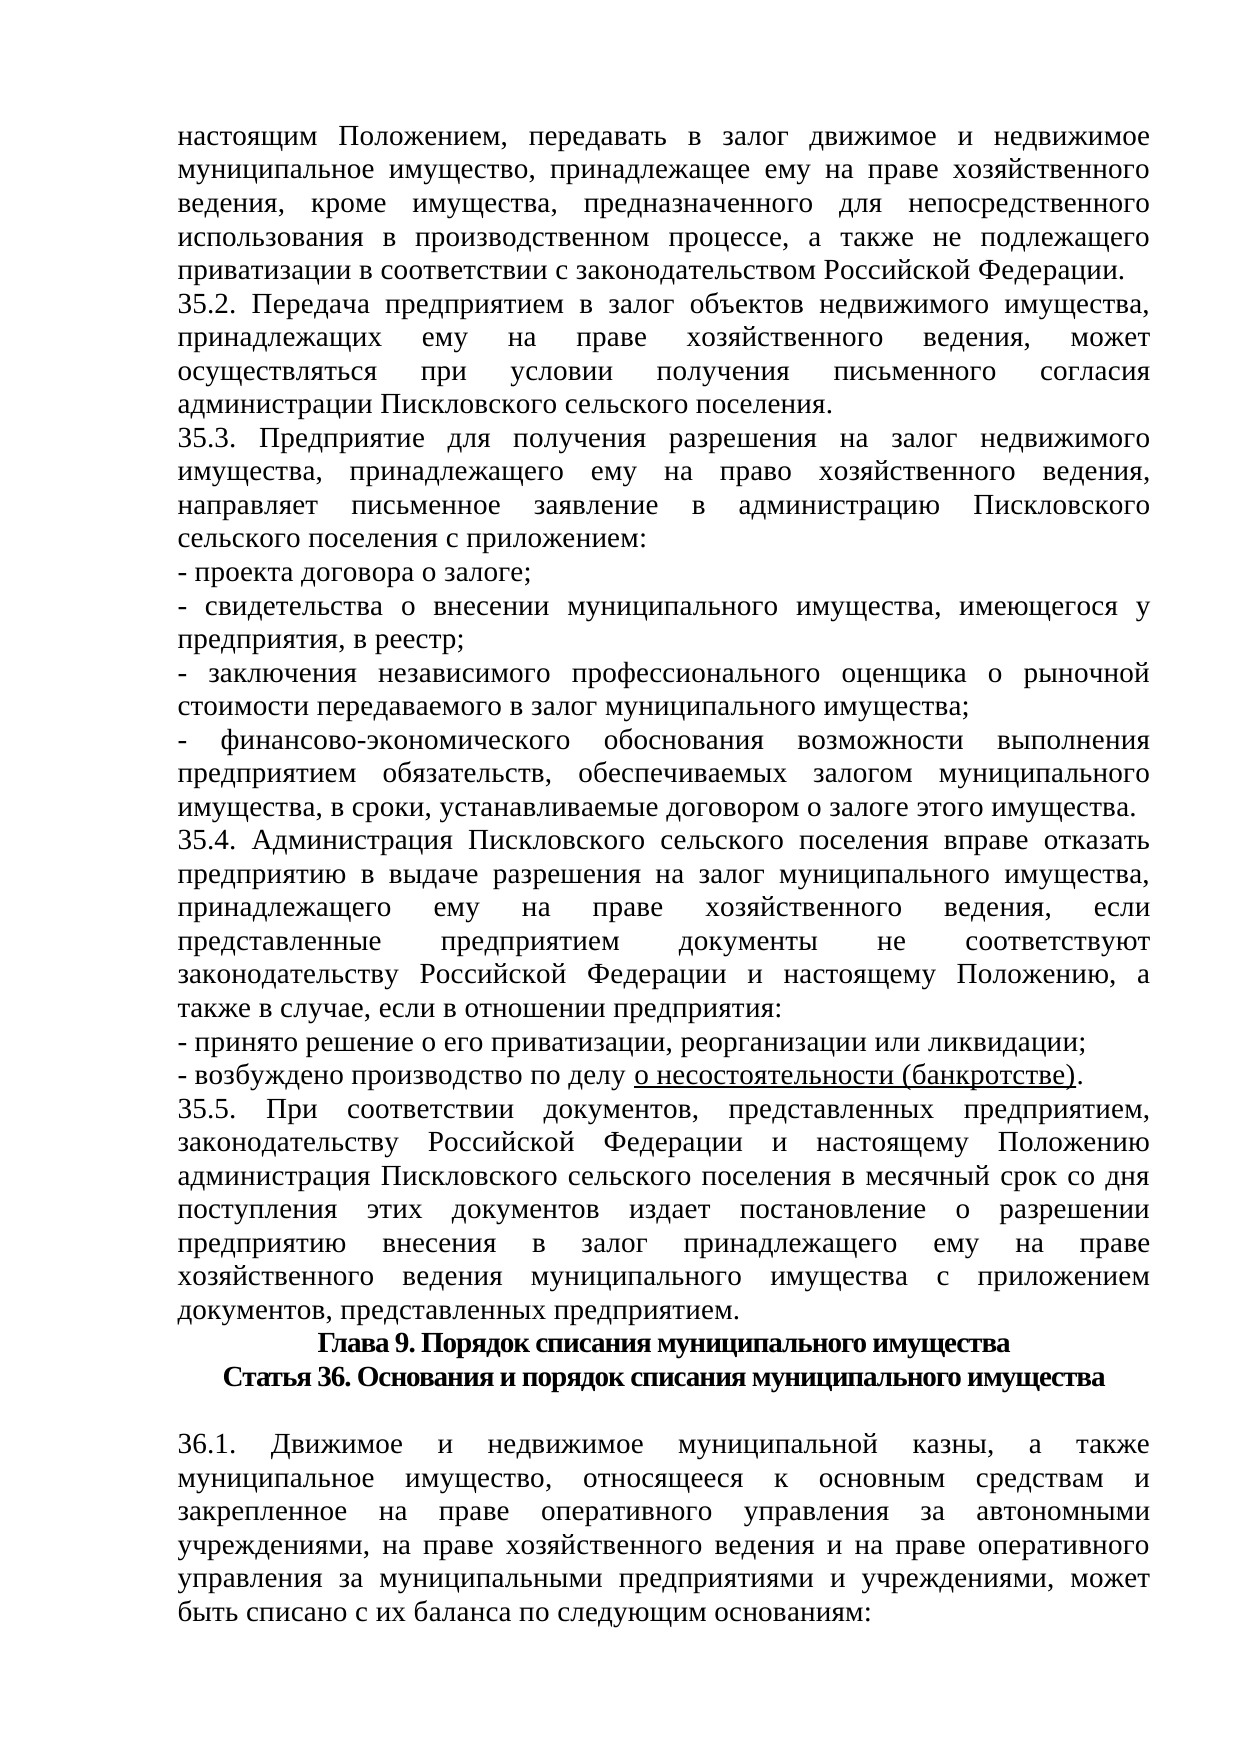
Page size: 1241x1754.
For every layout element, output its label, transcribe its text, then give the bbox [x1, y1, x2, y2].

text - принято решение о его приватизации, реорганизации или ликвидации; [177, 1024, 1152, 1057]
text Глава 9. Порядок списания муниципального имущества [177, 1326, 1152, 1359]
text - заключения независимого профессионального оценщика о рыночной стоимости передаваемого в залог муниципального имущества; [177, 655, 1152, 722]
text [177, 118, 1152, 286]
text 35.5. При соответствии документов, представленных предприятием, законодательству Российской Федерации и настоящему Положению администрация Пискловского сельского поселения в месячный срок со дня поступления этих документов издает постановление о разрешении предприятию внесения в залог принадлежащего ему на праве хозяйственного ведения муниципального имущества с приложением документов, представленных предприятием. [177, 1091, 1152, 1326]
text 35.3. Предприятие для получения разрешения на залог недвижимого имущества, принадлежащего ему на право хозяйственного ведения, направляет письменное заявление в администрацию Пискловского сельского поселения с приложением: [177, 420, 1152, 554]
text - свидетельства о внесении муниципального имущества, имеющегося у предприятия, в реестр; [177, 588, 1152, 655]
text - возбуждено производство по делу о несостоятельности (банкротстве). [177, 1057, 1152, 1091]
text - проекта договора о залоге; [177, 554, 1152, 588]
text 35.4. Администрация Пискловского сельского поселения вправе отказать предприятию в выдаче разрешения на залог муниципального имущества, принадлежащего ему на праве хозяйственного ведения, если представленные предприятием документы не соответствуют законодательству Российской Федерации и настоящему Положению, а также в случае, если в отношении предприятия: [177, 822, 1152, 1024]
text Статья 36. Основания и порядок списания муниципального имущества [177, 1359, 1152, 1393]
text 35.2. Передача предприятием в залог объектов недвижимого имущества, принадлежащих ему на праве хозяйственного ведения, может осуществляться при условии получения письменного согласия администрации Пискловского сельского поселения. [177, 286, 1152, 420]
text - финансово-экономического обоснования возможности выполнения предприятием обязательств, обеспечиваемых залогом муниципального имущества, в сроки, устанавливаемые договором о залоге этого имущества. [177, 722, 1152, 822]
text 36.1. Движимое и недвижимое муниципальной казны, а также муниципальное имущество, относящееся к основным средствам и закрепленное на праве оперативного управления за автономными учреждениями, на праве хозяйственного ведения и на праве оперативного управления за муниципальными предприятиями и учреждениями, может быть списано с их баланса по следующим основаниям: [177, 1393, 1152, 1627]
